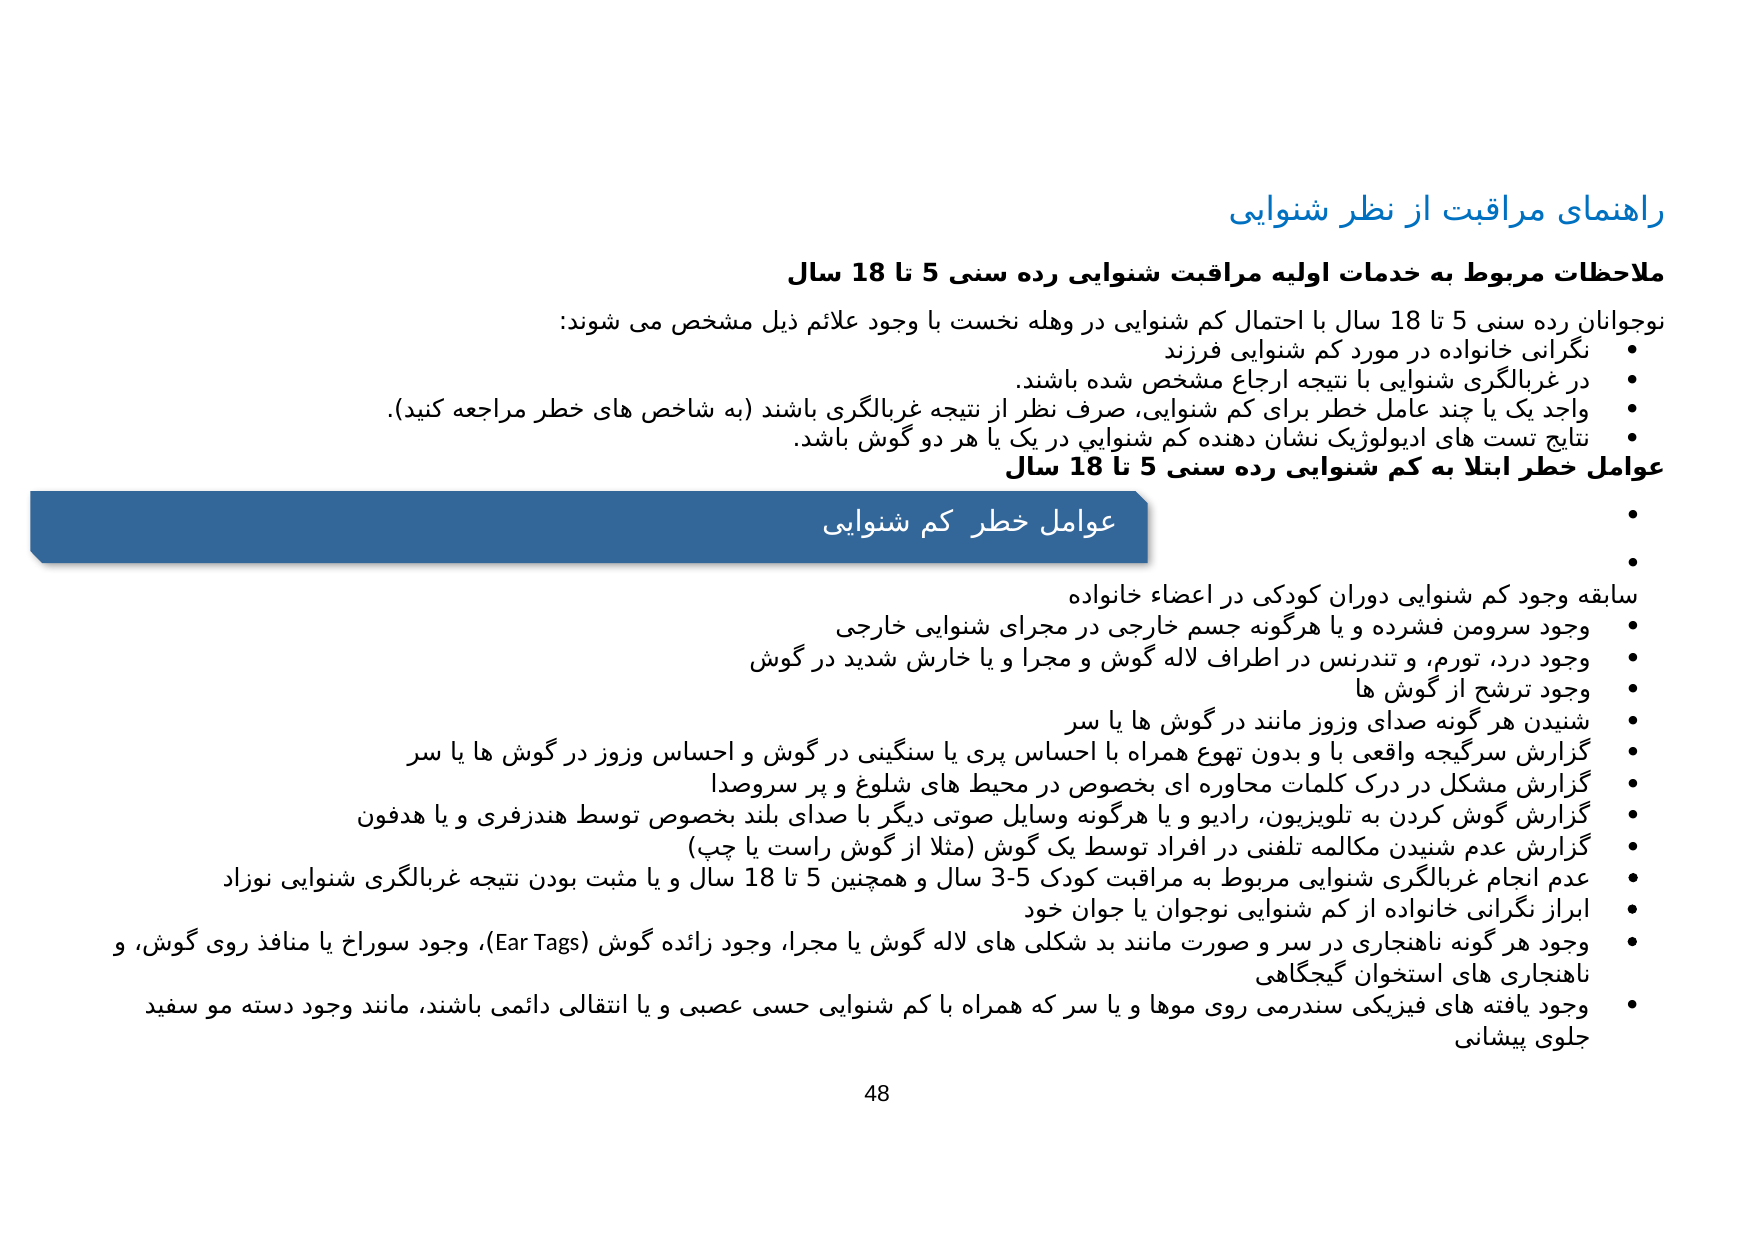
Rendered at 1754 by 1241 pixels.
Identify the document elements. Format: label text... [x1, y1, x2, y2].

list نتايج تست های ادیولوژیک نشان دهنده کم شنوايي در يک يا هر دو گوش باشد. [88, 423, 1628, 452]
text عوامل خطر ابتلا به کم شنوایی رده سنی 5 تا 18 سال [88, 452, 1665, 482]
text راهنمای مراقبت از نظر شنوايی [88, 189, 1665, 228]
list شنیدن هر گونه صدای وزوز مانند در گوش ها یا سر [88, 706, 1629, 735]
list وجود هر گونه ناهنجاری در سر و صورت مانند بد شکلی های لاله گوش یا مجرا، وجود زائده گوش (Ear Tags)، وجود سوراخ یا منافذ روی گوش، و ناهنجاری های استخوان گیجگاهی [88, 926, 1628, 988]
list واجد یک یا چند عامل خطر برای کم شنوایی، صرف نظر از نتیجه غربالگری باشند (به شاخص های خطر مراجعه کنید). [88, 394, 1628, 423]
list وجود درد، تورم، و تندرنس در اطراف لاله گوش و مجرا و یا خارش شدید در گوش [88, 643, 1629, 672]
list وجود یافته های فیزیکی سندرمی روی موها و یا سر که همراه با کم شنوایی حسی عصبی و یا انتقالی دائمی باشند، مانند وجود دسته مو سفید جلوی پیشانی [88, 990, 1628, 1051]
list وجود سرومن فشرده و یا هرگونه جسم خارجی در مجرای شنوایی خارجی [88, 612, 1629, 641]
text نوجوانان رده سنی 5 تا 18 سال با احتمال کم شنوایی در وهله نخست با وجود علائم ذیل مشخص می شوند: [88, 307, 1665, 336]
list گزارش سرگیجه واقعی با و بدون تهوع همراه با احساس پری یا سنگینی در گوش و احساس وزوز در گوش ها یا سر [88, 737, 1629, 767]
list وجود ترشح از گوش ها [88, 674, 1629, 704]
list سابقه وجود کم شنوایی دوران کودکی در اعضاء خانواده [88, 501, 1629, 609]
list ابراز نگرانی خانواده از کم شنوایی نوجوان یا جوان خود [88, 895, 1628, 924]
text ملاحظات مربوط به خدمات اولیه مراقبت شنوایی رده سنی 5 تا 18 سال [88, 258, 1665, 288]
list در غربالگری شنوایی با نتیجه ارجاع مشخص شده باشند. [88, 365, 1628, 394]
list عدم انجام غربالگری شنوایی مربوط به مراقبت کودک 5-3 سال و همچنین 5 تا 18 سال و یا مثبت بودن نتیجه غربالگری شنوایی نوزاد [88, 863, 1629, 892]
list گزارش مشکل در درک کلمات محاوره ای بخصوص در محیط های شلوغ و پر سروصدا [88, 769, 1629, 798]
list نگرانی خانواده در مورد کم شنوایی فرزند [88, 336, 1628, 365]
list گزارش گوش کردن به تلویزیون، رادیو و یا هرگونه وسایل صوتی دیگر با صدای بلند بخصوص توسط هندزفری و یا هدفون [88, 800, 1629, 829]
list گزارش عدم شنیدن مکالمه تلفنی در افراد توسط یک گوش (مثلا از گوش راست یا چپ) [88, 832, 1629, 861]
